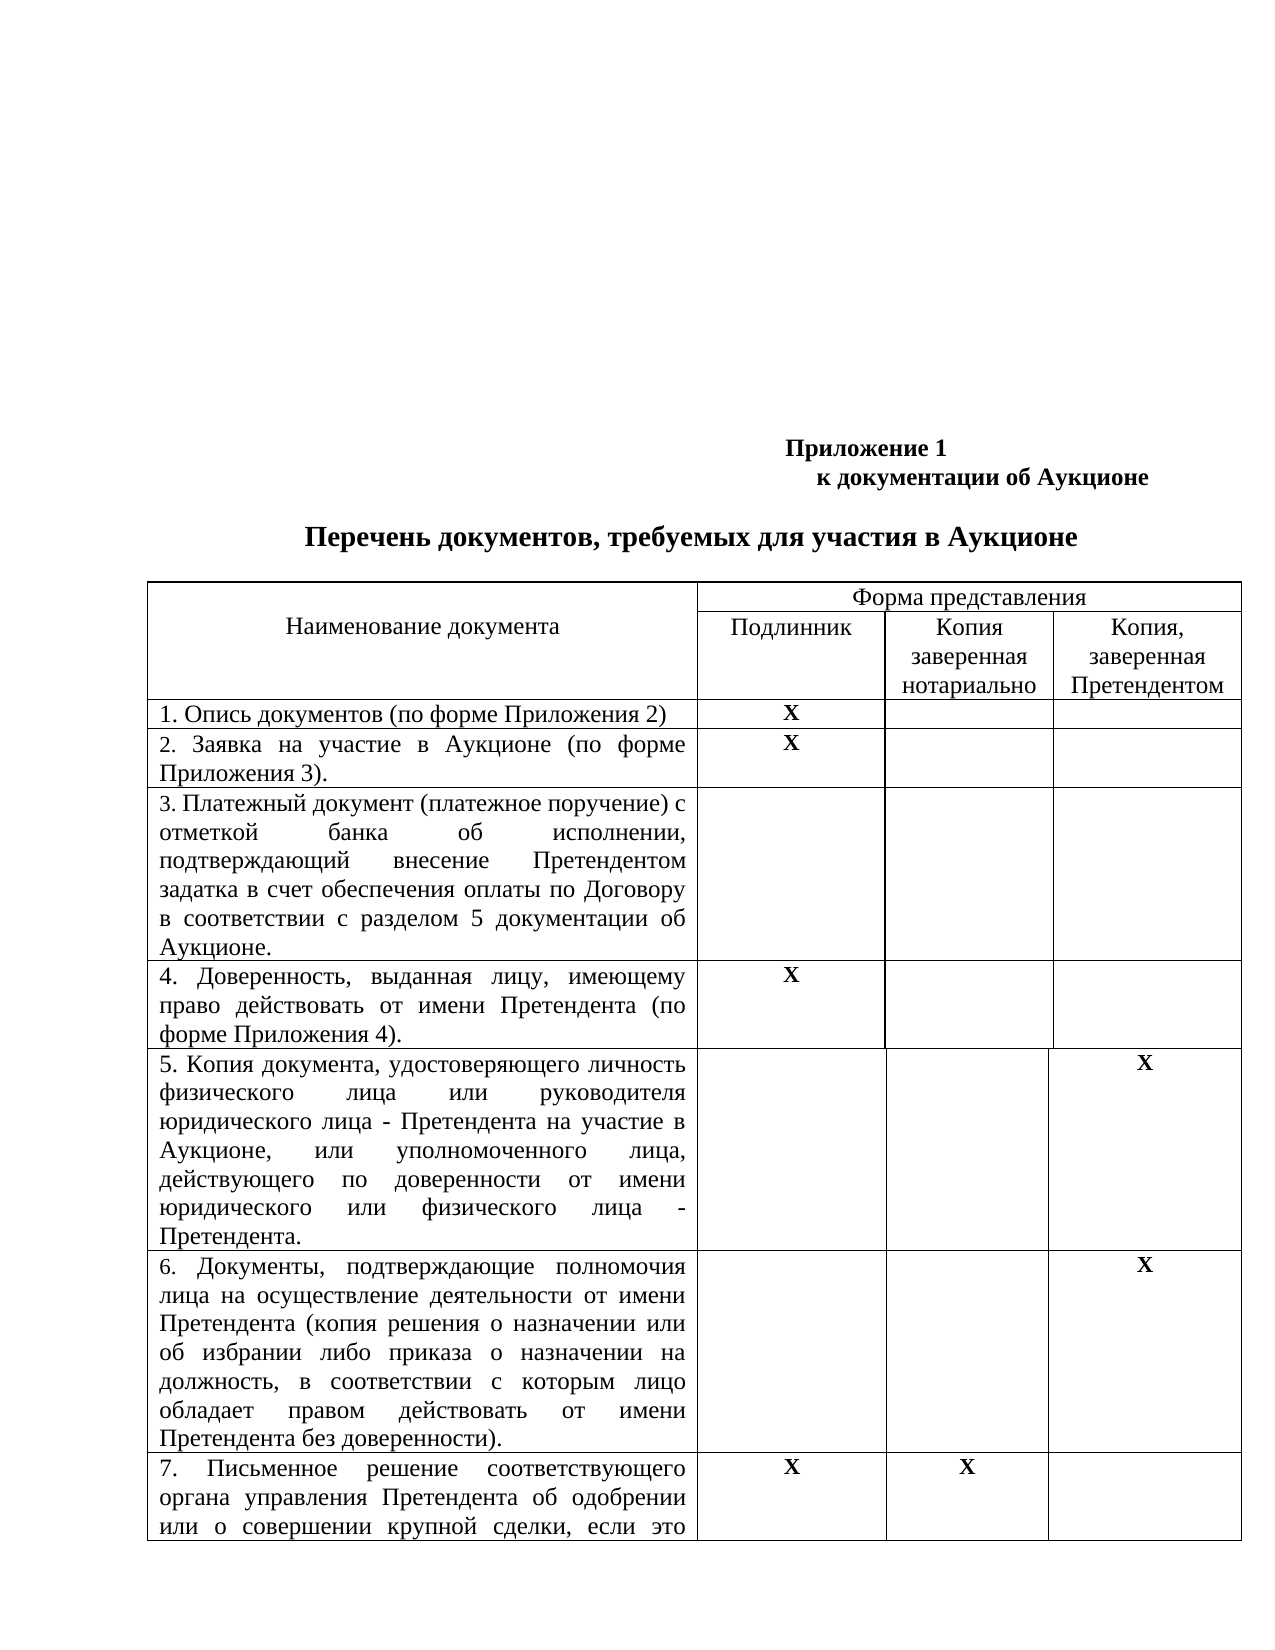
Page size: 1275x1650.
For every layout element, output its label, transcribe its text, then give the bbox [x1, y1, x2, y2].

table_cell [1049, 1453, 1241, 1539]
table_cell 3. Платежный документ (платежное поручение) с отметкой банка об исполнении, подтверждающий внесение Претендентом задатка в счет обеспечения оплаты по Договору в соответствии с разделом 5 документации об Аукционе. [148, 788, 697, 960]
table_cell Х [887, 1453, 1048, 1539]
table_cell [698, 788, 884, 960]
table_cell Х [698, 961, 884, 1048]
table_cell Копия, заверенная Претендентом [1054, 612, 1241, 698]
table_cell 2. Заявка на участие в Аукционе (по форме Приложения 3). [148, 729, 697, 787]
table_cell Копия заверенная нотариально [886, 612, 1053, 698]
table_cell [886, 788, 1053, 960]
table_cell Подлинник [698, 612, 884, 698]
text Приложение 1 [148, 433, 1216, 462]
table_cell [886, 729, 1053, 787]
table_cell [886, 700, 1053, 728]
table_cell Х [698, 1453, 886, 1539]
text к документации об Аукционе [148, 462, 1216, 490]
table_cell [698, 1049, 886, 1250]
table_cell [887, 1251, 1048, 1452]
table_cell [1054, 788, 1241, 960]
table_cell Х [698, 729, 884, 787]
table_cell 6. Документы, подтверждающие полномочия лица на осуществление деятельности от имени Претендента (копия решения о назначении или об избрании либо приказа о назначении на должность, в соответствии с которым лицо обладает правом действовать от имени Претендента без доверенности). [148, 1251, 697, 1452]
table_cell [148, 1453, 697, 1539]
table_cell Х [1049, 1049, 1241, 1250]
table_cell [698, 1251, 886, 1452]
table_cell 1. Опись документов (по форме Приложения 2) [148, 700, 697, 728]
table_cell [1054, 961, 1241, 1048]
table_cell Х [1049, 1251, 1241, 1452]
table_header Форма представления [698, 583, 1241, 611]
table_header Наименование документа [148, 583, 697, 698]
table_cell [1054, 700, 1241, 728]
table_cell Х [698, 700, 884, 728]
table_cell 4. Доверенность, выданная лицу, имеющему право действовать от имени Претендента (по форме Приложения 4). [148, 961, 697, 1048]
text Перечень документов, требуемых для участия в Аукционе [166, 519, 1216, 553]
table_cell [886, 961, 1053, 1048]
table_cell 5. Копия документа, удостоверяющего личность физического лица или руководителя юридического лица - Претендента на участие в Аукционе, или уполномоченного лица, действующего по доверенности от имени юридического или физического лица - Претендента. [148, 1049, 697, 1250]
table_cell [887, 1049, 1048, 1250]
table_cell [1054, 729, 1241, 787]
